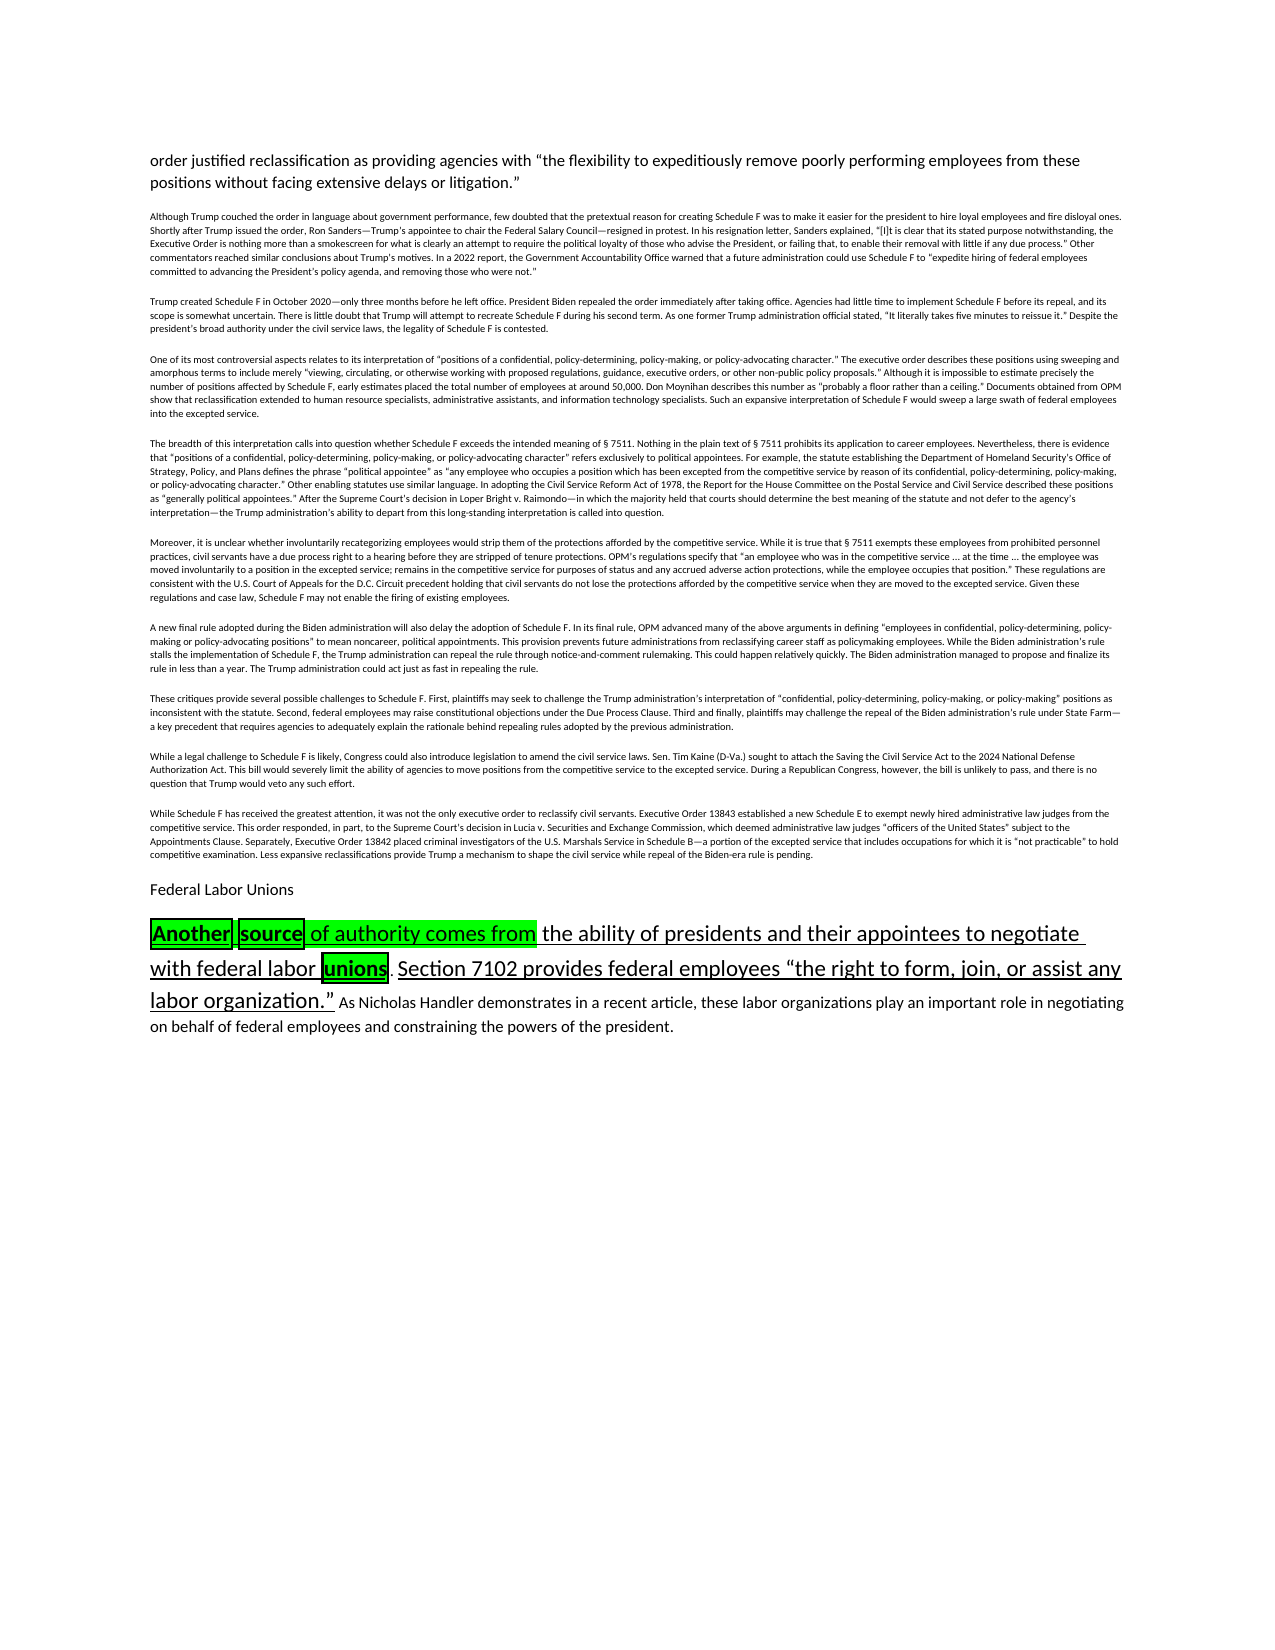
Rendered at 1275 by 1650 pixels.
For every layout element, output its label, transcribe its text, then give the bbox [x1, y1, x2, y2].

text While Schedule F has received the greatest attention, it was not the only executive order to reclassify civil servants. Executive Order 13843 established a new Schedule E to exempt newly hired administrative law judges from the competitive service. This order responded, in part, to the Supreme Court’s decision in Lucia v. Securities and Exchange Commission, which deemed administrative law judges “officers of the United States” subject to the Appointments Clause. Separately, Executive Order 13842 placed criminal investigators of the U.S. Marshals Service in Schedule B—a portion of the excepted service that includes occupations for which it is “not practicable” to hold competitive examination. Less expansive reclassifications provide Trump a mechanism to shape the civil service while repeal of the Biden-era rule is pending. [150, 808, 1125, 861]
text Another source of authority comes from the ability of presidents and their appointees to negotiate with federal labor unions. Section 7102 provides federal employees “the right to form, join, or assist any labor organization.” As Nicholas Handler demonstrates in a recent article, these labor organizations play an important role in negotiating on behalf of federal employees and constraining the powers of the president. [150, 917, 1125, 1036]
text The breadth of this interpretation calls into question whether Schedule F exceeds the intended meaning of § 7511. Nothing in the plain text of § 7511 prohibits its application to career employees. Nevertheless, there is evidence that “positions of a confidential, policy-determining, policy-making, or policy-advocating character” refers exclusively to political appointees. For example, the statute establishing the Department of Homeland Security’s Office of Strategy, Policy, and Plans defines the phrase “political appointee” as “any employee who occupies a position which has been excepted from the competitive service by reason of its confidential, policy-determining, policy-making, or policy-advocating character.” Other enabling statutes use similar language. In adopting the Civil Service Reform Act of 1978, the Report for the House Committee on the Postal Service and Civil Service described these positions as “generally political appointees.” After the Supreme Court’s decision in Loper Bright v. Raimondo—in which the majority held that courts should determine the best meaning of the statute and not defer to the agency’s interpretation—the Trump administration’s ability to depart from this long-standing interpretation is called into question. [150, 438, 1125, 519]
text These critiques provide several possible challenges to Schedule F. First, plaintiffs may seek to challenge the Trump administration’s interpretation of “confidential, policy-determining, policy-making, or policy-making” positions as inconsistent with the statute. Second, federal employees may raise constitutional objections under the Due Process Clause. Third and finally, plaintiffs may challenge the repeal of the Biden administration’s rule under State Farm—a key precedent that requires agencies to adequately explain the rationale behind repealing rules adopted by the previous administration. [150, 692, 1125, 732]
text One of its most controversial aspects relates to its interpretation of “positions of a confidential, policy-determining, policy-making, or policy-advocating character.” The executive order describes these positions using sweeping and amorphous terms to include merely “viewing, circulating, or otherwise working with proposed regulations, guidance, executive orders, or other non-public policy proposals.” Although it is impossible to estimate precisely the number of positions affected by Schedule F, early estimates placed the total number of employees at around 50,000. Don Moynihan describes this number as “probably a floor rather than a ceiling.” Documents obtained from OPM show that reclassification extended to human resource specialists, administrative assistants, and information technology specialists. Such an expansive interpretation of Schedule F would sweep a large swath of federal employees into the excepted service. [150, 353, 1125, 420]
text Trump created Schedule F in October 2020—only three months before he left office. President Biden repealed the order immediately after taking office. Agencies had little time to implement Schedule F before its repeal, and its scope is somewhat uncertain. There is little doubt that Trump will attempt to recreate Schedule F during his second term. As one former Trump administration official stated, “It literally takes five minutes to reissue it.” Despite the president’s broad authority under the civil service laws, the legality of Schedule F is contested. [150, 295, 1125, 335]
text Moreover, it is unclear whether involuntarily recategorizing employees would strip them of the protections afforded by the competitive service. While it is true that § 7511 exempts these employees from prohibited personnel practices, civil servants have a due process right to a hearing before they are stripped of tenure protections. OPM’s regulations specify that “an employee who was in the competitive service ... at the time ... the employee was moved involuntarily to a position in the excepted service; remains in the competitive service for purposes of status and any accrued adverse action protections, while the employee occupies that position.” These regulations are consistent with the U.S. Court of Appeals for the D.C. Circuit precedent holding that civil servants do not lose the protections afforded by the competitive service when they are moved to the excepted service. Given these regulations and case law, Schedule F may not enable the firing of existing employees. [150, 536, 1125, 604]
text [150, 150, 1125, 192]
text While a legal challenge to Schedule F is likely, Congress could also introduce legislation to amend the civil service laws. Sen. Tim Kaine (D-Va.) sought to attach the Saving the Civil Service Act to the 2024 National Defense Authorization Act. This bill would severely limit the ability of agencies to move positions from the competitive service to the excepted service. During a Republican Congress, however, the bill is unlikely to pass, and there is no question that Trump would veto any such effort. [150, 750, 1125, 790]
text A new final rule adopted during the Biden administration will also delay the adoption of Schedule F. In its final rule, OPM advanced many of the above arguments in defining “employees in confidential, policy-determining, policy-making or policy-advocating positions” to mean noncareer, political appointments. This provision prevents future administrations from reclassifying career staff as policymaking employees. While the Biden administration’s rule stalls the implementation of Schedule F, the Trump administration can repeal the rule through notice-and-comment rulemaking. This could happen relatively quickly. The Biden administration managed to propose and finalize its rule in less than a year. The Trump administration could act just as fast in repealing the rule. [150, 621, 1125, 675]
text Federal Labor Unions [150, 879, 1125, 899]
text Although Trump couched the order in language about government performance, few doubted that the pretextual reason for creating Schedule F was to make it easier for the president to hire loyal employees and fire disloyal ones. Shortly after Trump issued the order, Ron Sanders—Trump’s appointee to chair the Federal Salary Council—resigned in protest. In his resignation letter, Sanders explained, “[I]t is clear that its stated purpose notwithstanding, the Executive Order is nothing more than a smokescreen for what is clearly an attempt to require the political loyalty of those who advise the President, or failing that, to enable their removal with little if any due process.” Other commentators reached similar conclusions about Trump’s motives. In a 2022 report, the Government Accountability Office warned that a future administration could use Schedule F to “expedite hiring of federal employees committed to advancing the President’s policy agenda, and removing those who were not.” [150, 210, 1125, 278]
